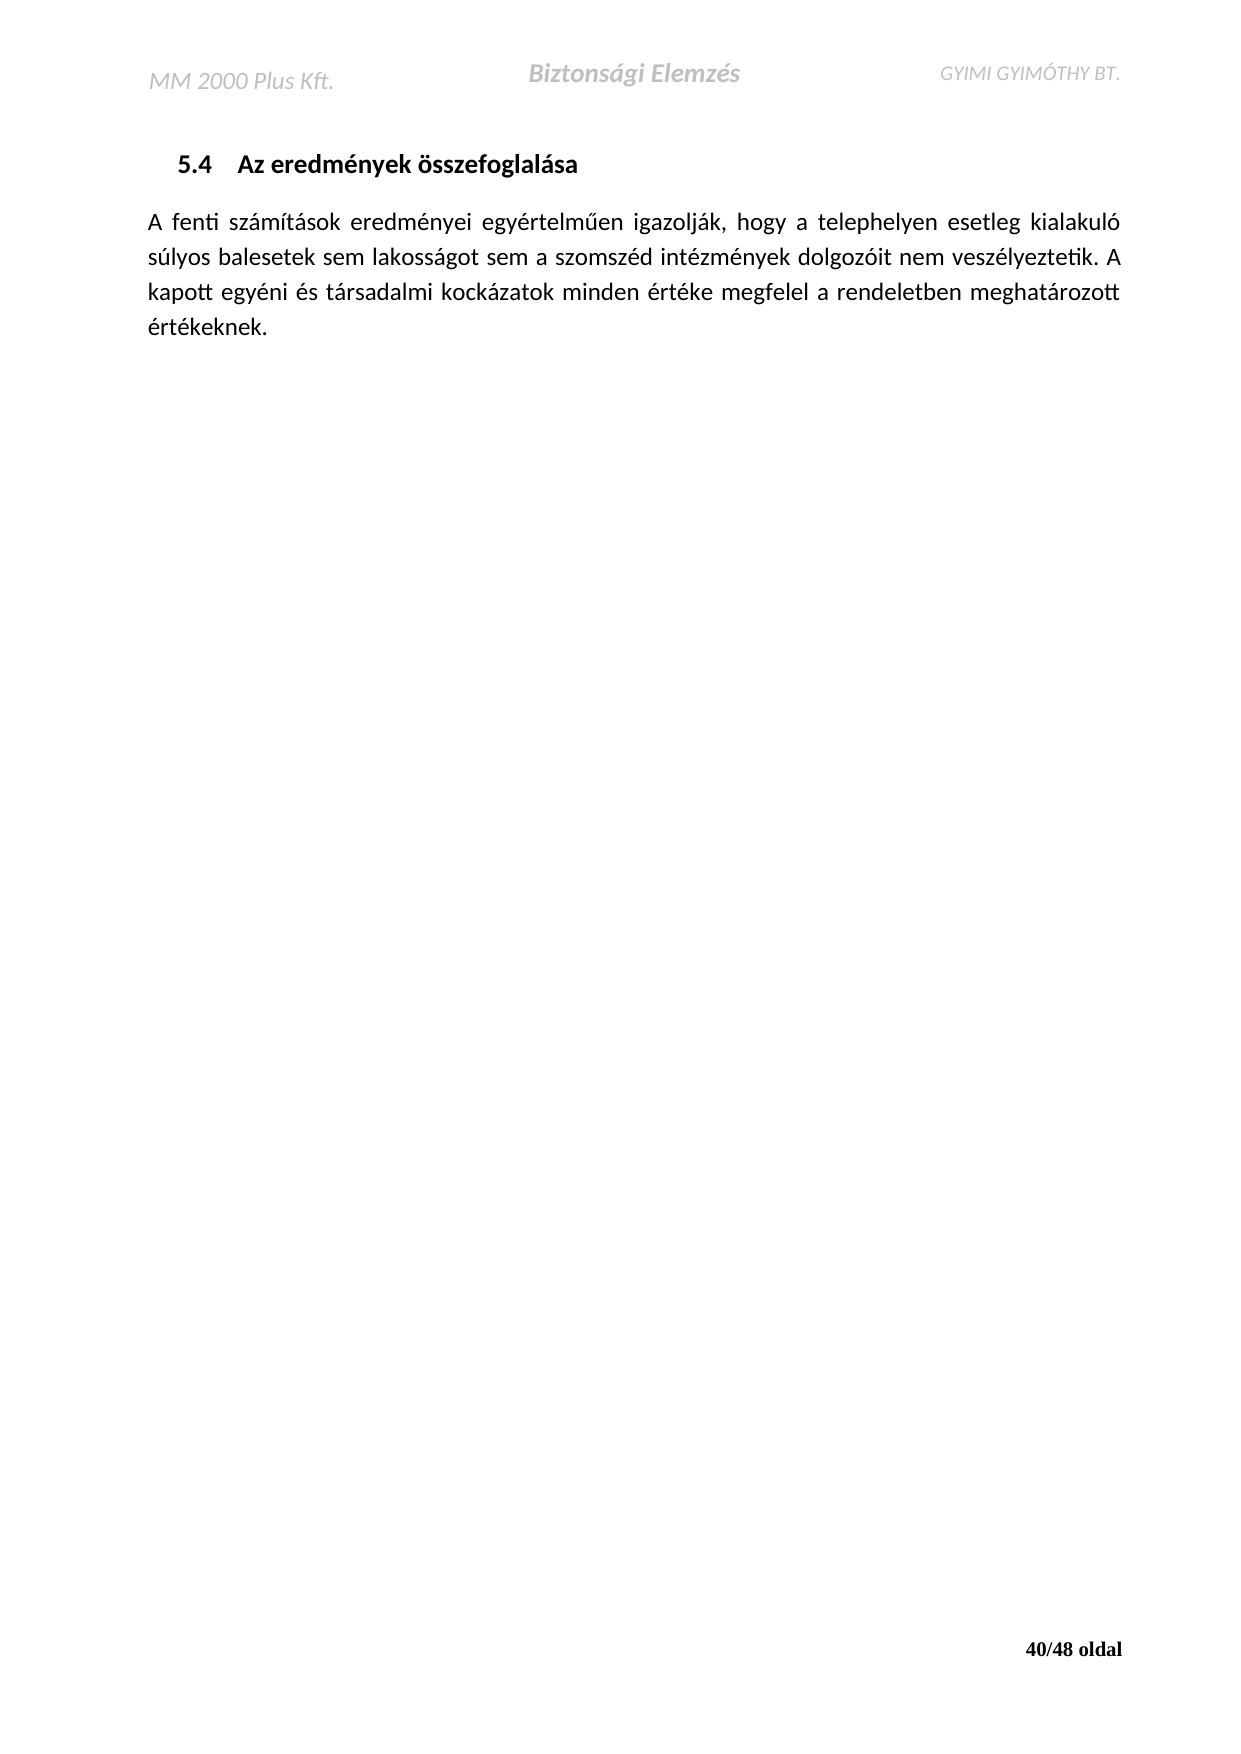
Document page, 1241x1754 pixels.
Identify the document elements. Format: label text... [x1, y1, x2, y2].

text A fenti számítások eredményei egyértelműen igazolják, hogy a telephelyen esetleg kialakuló súlyos balesetek sem lakosságot sem a szomszéd intézmények dolgozóit nem veszélyeztetik. A kapott egyéni és társadalmi kockázatok minden értéke megfelel a rendeletben meghatározott értékeknek. [148, 206, 1122, 342]
subtitle Az eredmények összefoglalása [177, 148, 1122, 181]
